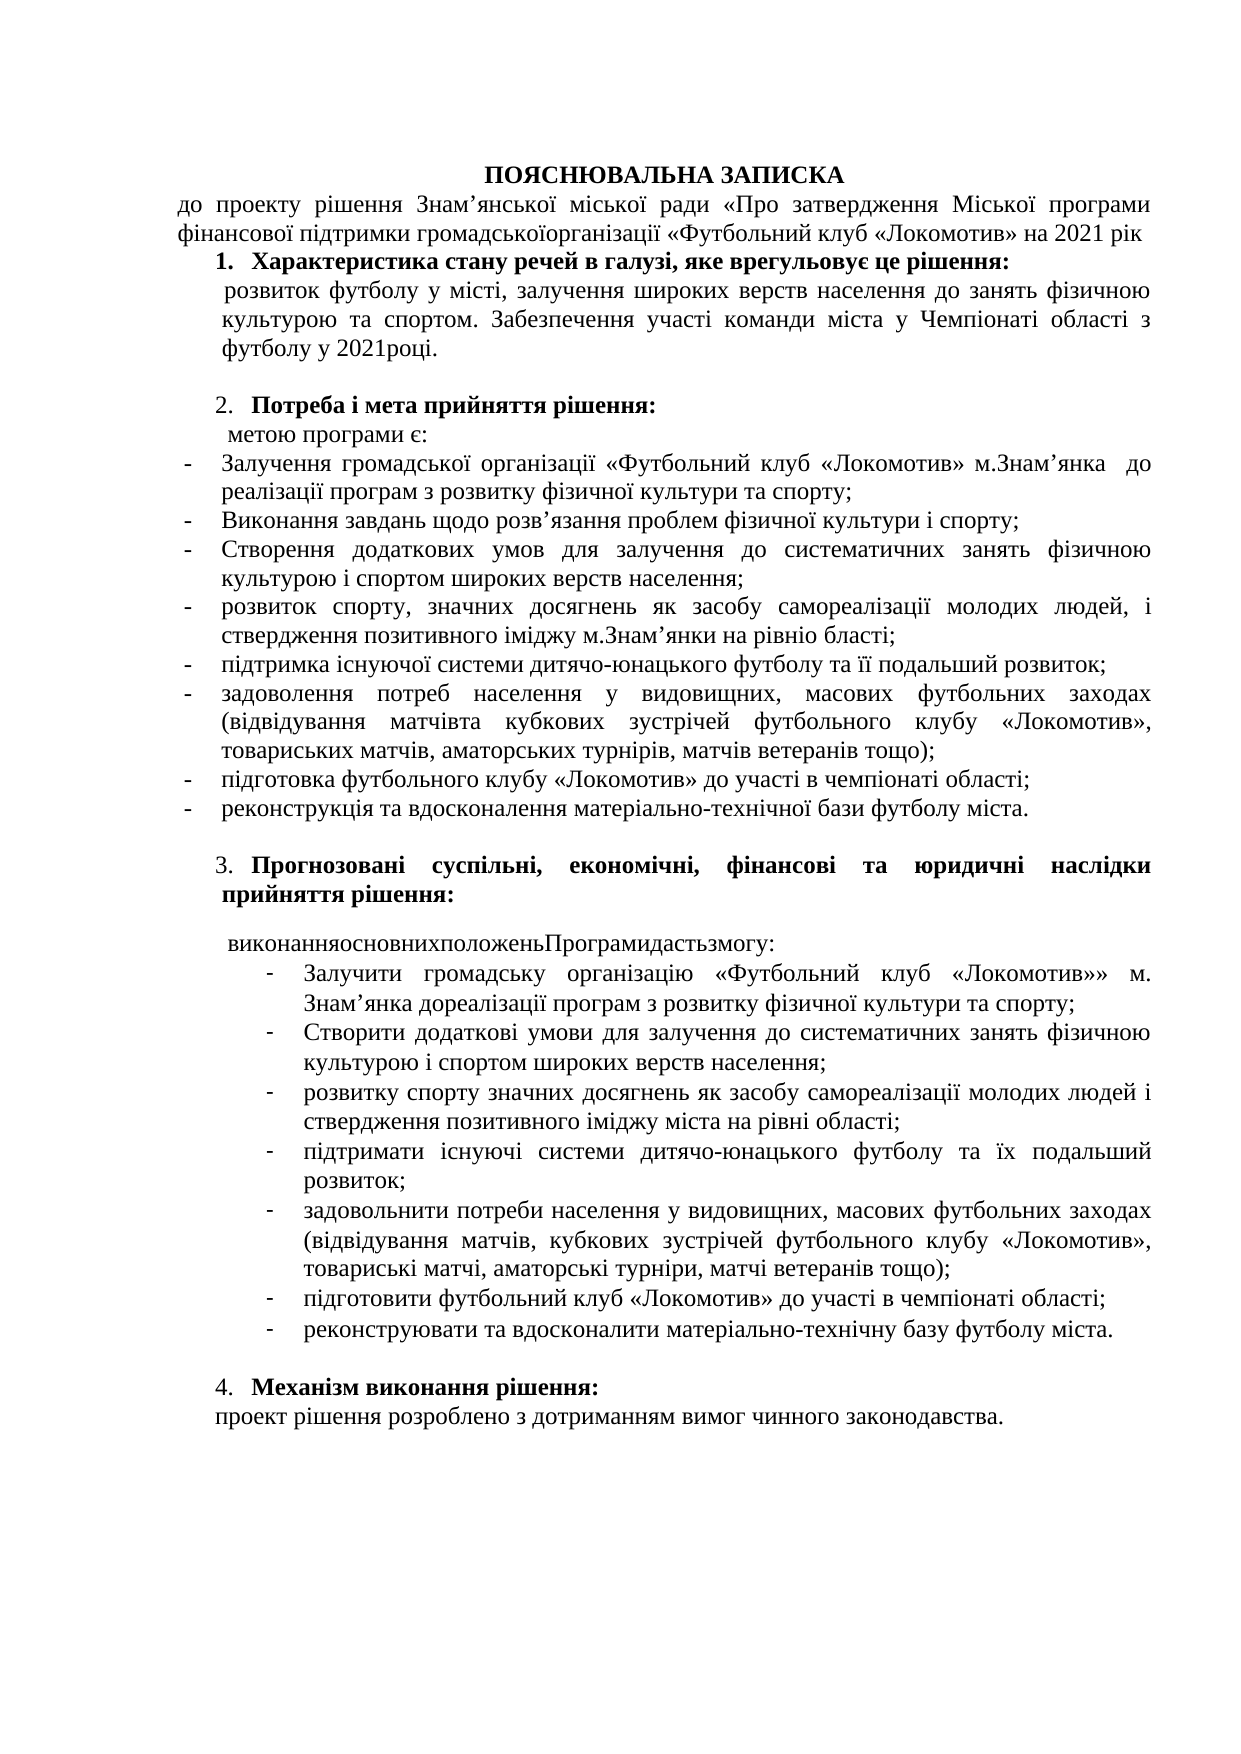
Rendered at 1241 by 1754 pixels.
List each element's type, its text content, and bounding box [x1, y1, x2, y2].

list задовольнити потреби населення у видовищних, масових футбольних заходах (відвідування матчів, кубкових зустрічей футбольного клубу «Локомотив», товариські матчі, аматорські турніри, матчі ветеранів тощо); [266, 1194, 1152, 1282]
list реконструкція та вдосконалення матеріально-технічної бази футболу міста. [183, 793, 1152, 821]
list Створення додаткових умов для залучення до систематичних занять фізичною культурою і спортом широких верств населення; [183, 534, 1152, 591]
list підготовка футбольного клубу «Локомотив» до участі в чемпіонаті області; [183, 764, 1152, 793]
text до проекту рішення Знам’янської міської ради «Про затвердження Міської програми фінансової підтримки громадськоїорганізації «Футбольний клуб «Локомотив» на 2021 рік [177, 189, 1152, 246]
list підтримати існуючі системи дитячо-юнацького футболу та їх подальший розвиток; [266, 1135, 1152, 1194]
list Характеристика стану речей в галузі, яке врегульовує це рішення: [215, 246, 1152, 275]
list Механізм виконання рішення: [215, 1372, 1152, 1401]
list задоволення потреб населення у видовищних, масових футбольних заходах (відвідування матчівта кубкових зустрічей футбольного клубу «Локомотив», товариських матчів, аматорських турнірів, матчів ветеранів тощо); [183, 678, 1152, 764]
text метою програми є: [177, 419, 1152, 448]
text проект рішення розроблено з дотриманням вимог чинного законодавства. [215, 1401, 1152, 1429]
list Залучення громадської організації «Футбольний клуб «Локомотив» м.Знам’янка до реалізації програм з розвитку фізичної культури та спорту; [183, 448, 1152, 505]
text розвиток футболу у місті, залучення широких верств населення до занять фізичною культурою та спортом. Забезпечення участі команди міста у Чемпіонаті області з футболу у 2021році. [215, 275, 1152, 361]
list розвиток спорту, значних досягнень як засобу самореалізації молодих людей, і ствердження позитивного іміджу м.Знам’янки на рівніо бласті; [183, 591, 1152, 649]
list Прогнозовані суспільні, економічні, фінансові та юридичні наслідки прийняття рішення: [215, 850, 1152, 908]
text ПОЯСНЮВАЛЬНА ЗАПИСКА [177, 160, 1152, 189]
list Залучити громадську організацію «Футбольний клуб «Локомотив»» м. Знам’янка дореалізації програм з розвитку фізичної культури та спорту; [266, 957, 1152, 1016]
list Виконання завдань щодо розв’язання проблем фізичної культури і спорту; [183, 505, 1152, 534]
list розвитку спорту значних досягнень як засобу самореалізації молодих людей і ствердження позитивного іміджу міста на рівні області; [266, 1076, 1152, 1135]
list Створити додаткові умови для залучення до систематичних занять фізичною культурою і спортом широких верств населення; [266, 1016, 1152, 1076]
list реконструювати та вдосконалити матеріально-технічну базу футболу міста. [266, 1313, 1152, 1343]
list підготовити футбольний клуб «Локомотив» до участі в чемпіонаті області; [266, 1282, 1152, 1313]
list підтримка існуючої системи дитячо-юнацького футболу та її подальший розвиток; [183, 649, 1152, 678]
text виконанняосновнихположеньПрограмидастьзмогу: [177, 928, 1152, 957]
list Потреба і мета прийняття рішення: [215, 390, 1152, 419]
